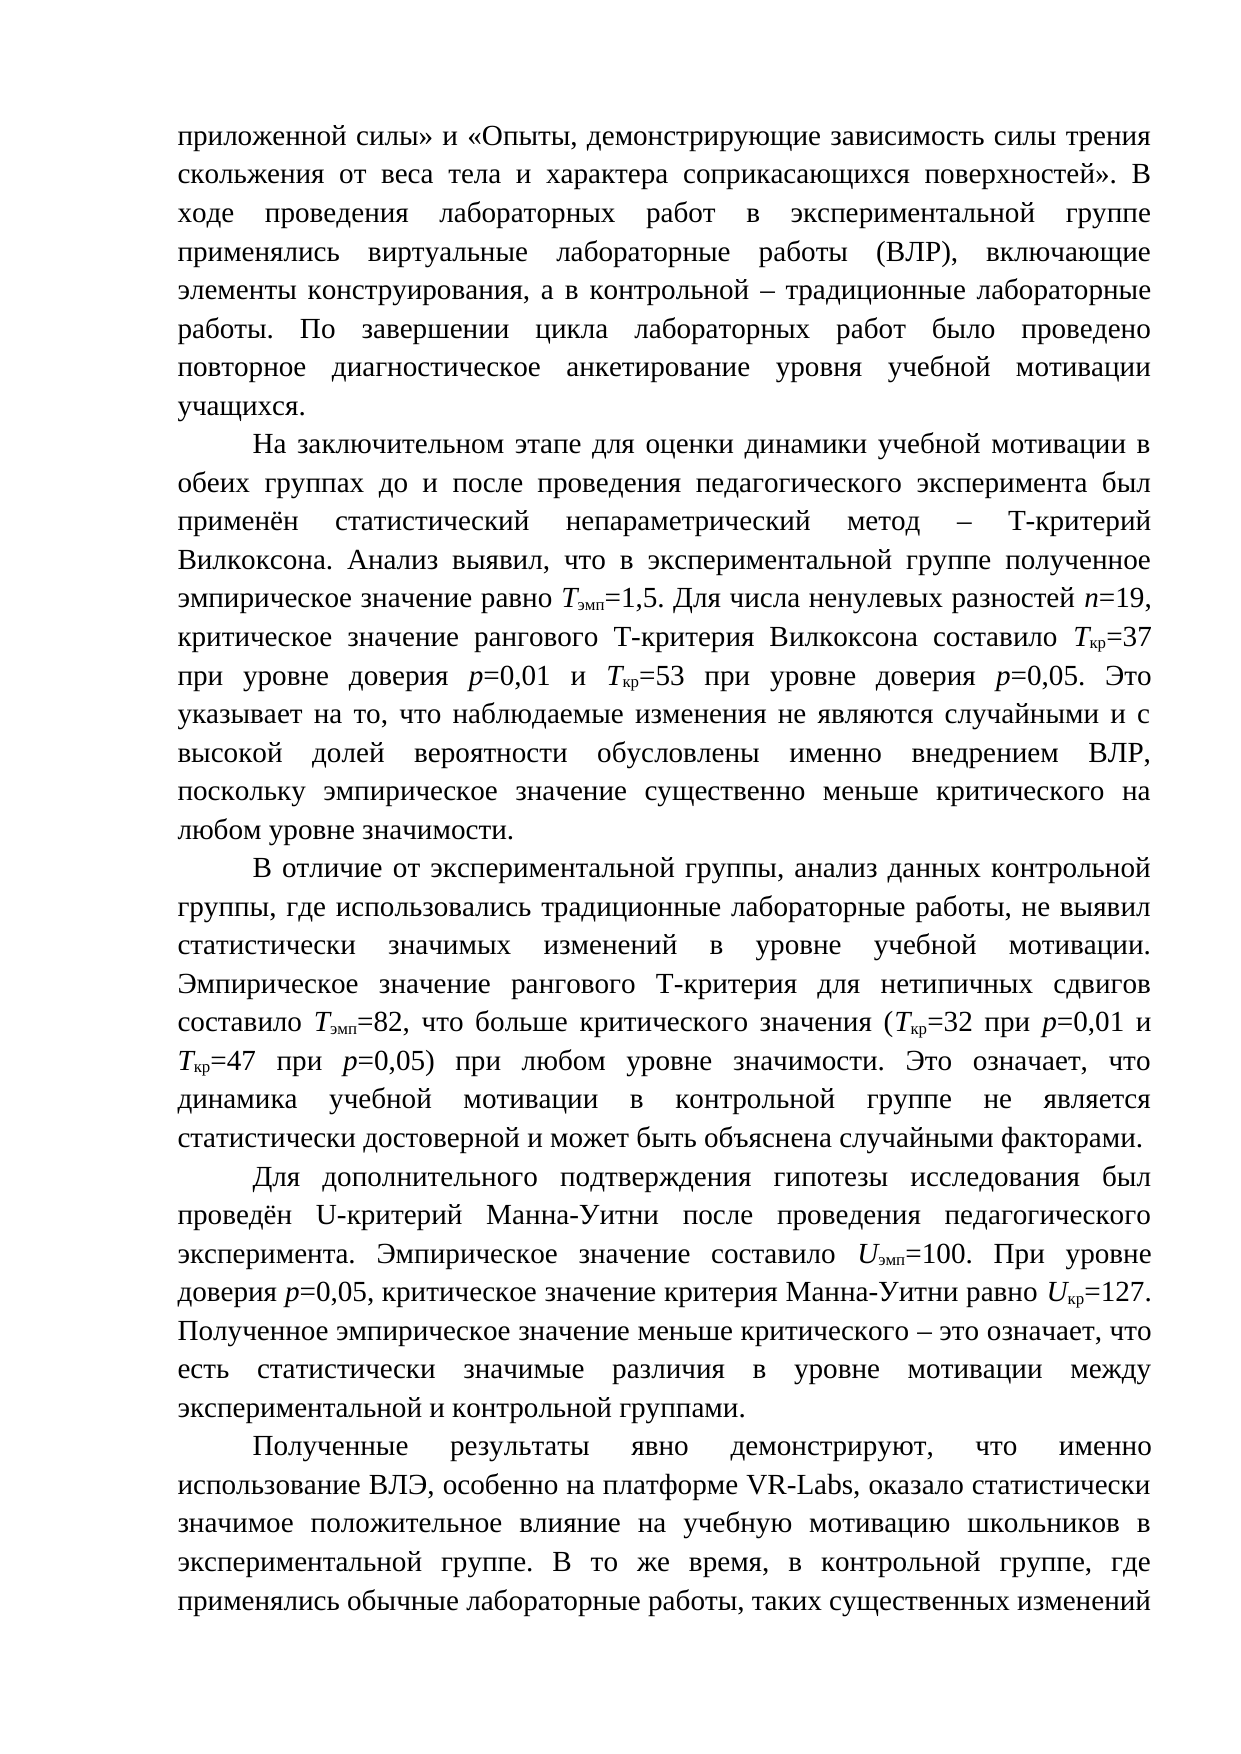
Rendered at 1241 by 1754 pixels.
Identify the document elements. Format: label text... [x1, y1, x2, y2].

text На заключительном этапе для оценки динамики учебной мотивации в обеих группах до и после проведения педагогического эксперимента был применён статистический непараметрический метод – T-критерий Вилкоксона. Анализ выявил, что в экспериментальной группе полученное эмпирическое значение равно Tэмп=1,5. Для числа ненулевых разностей n=19, критическое значение рангового T-критерия Вилкоксона составило Tкр=37 при уровне доверия p=0,01 и Tкр=53 при уровне доверия p=0,05. Это указывает на то, что наблюдаемые изменения не являются случайными и с высокой долей вероятности обусловлены именно внедрением ВЛР, поскольку эмпирическое значение существенно меньше критического на любом уровне значимости. [177, 426, 1152, 845]
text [177, 118, 1152, 421]
text Для дополнительного подтверждения гипотезы исследования был проведён U-критерий Манна-Уитни после проведения педагогического эксперимента. Эмпирическое значение составило Uэмп=100. При уровне доверия p=0,05, критическое значение критерия Манна-Уитни равно Uкр=127. Полученное эмпирическое значение меньше критического – это означает, что есть статистически значимые различия в уровне мотивации между экспериментальной и контрольной группами. [177, 1159, 1152, 1423]
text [177, 1428, 1152, 1616]
text В отличие от экспериментальной группы, анализ данных контрольной группы, где использовались традиционные лабораторные работы, не выявил статистически значимых изменений в уровне учебной мотивации. Эмпирическое значение рангового T-критерия для нетипичных сдвигов составило Tэмп=82, что больше критического значения (Tкр=32 при p=0,01 и Tкр=47 при p=0,05) при любом уровне значимости. Это означает, что динамика учебной мотивации в контрольной группе не является статистически достоверной и может быть объяснена случайными факторами. [177, 850, 1152, 1154]
